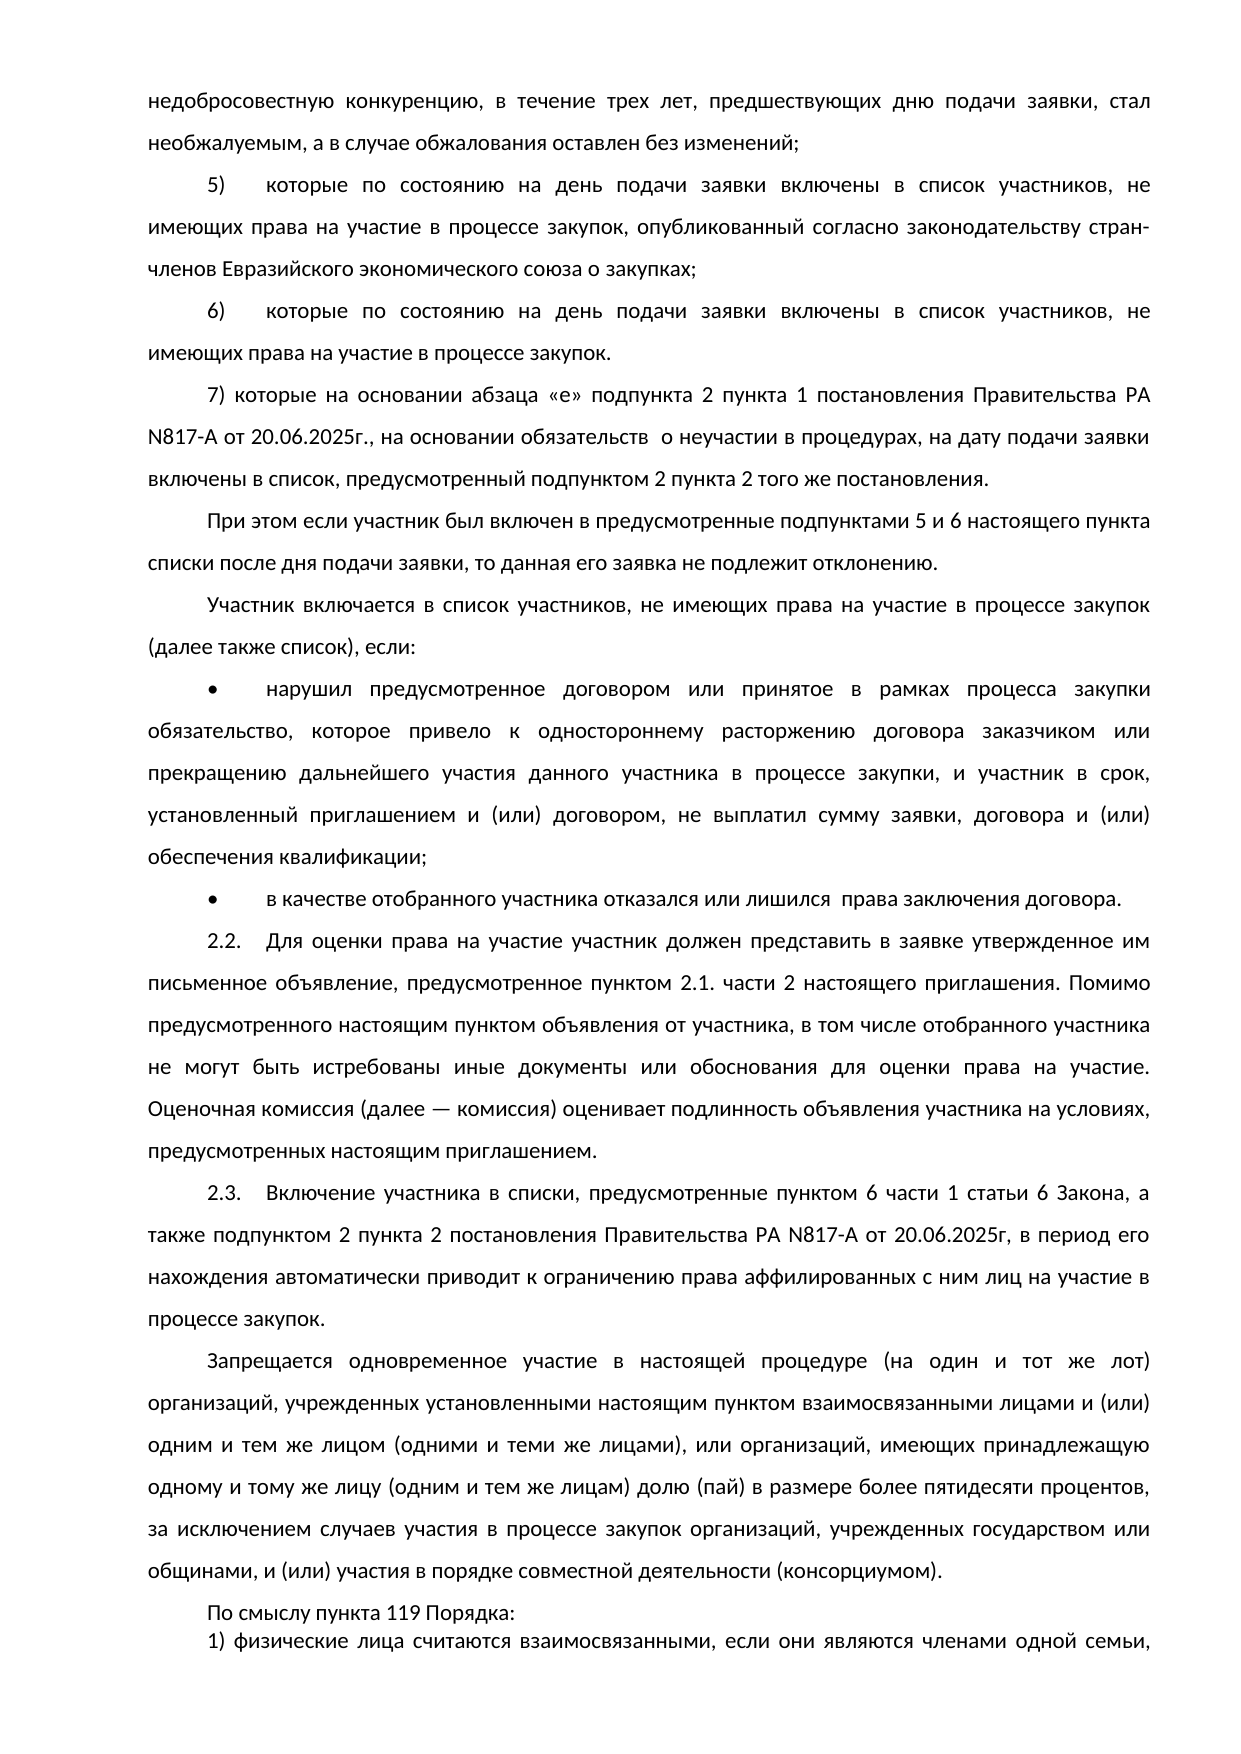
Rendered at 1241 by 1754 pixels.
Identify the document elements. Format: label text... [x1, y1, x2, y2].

text • в качестве отобранного участника отказался или лишился права заключения договора. [148, 884, 1152, 912]
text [148, 1626, 1152, 1654]
text Запрещается одновременное участие в настоящей процедуре (на один и тот же лот) организаций, учрежденных установленными настоящим пунктом взаимосвязанными лицами и (или) одним и тем же лицом (одними и теми же лицами), или организаций, имеющих принадлежащую одному и тому же лицу (одним и тем же лицам) долю (пай) в размере более пятидесяти процентов, за исключением случаев участия в процессе закупок организаций, учрежденных государством или общинами, и (или) участия в порядке совместной деятельности (консорциумом). [148, 1346, 1152, 1584]
text 7) которые на основании абзаца «е» подпункта 2 пункта 1 постановления Правительства РА N817-А от 20.06.2025г., на основании обязательств o неучастии в процедурах, на дату подачи заявки включены в список, предусмотренный подпунктом 2 пункта 2 того же постановления. [148, 380, 1152, 492]
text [148, 86, 1152, 156]
text Участник включается в список участников, не имеющих права на участие в процессе закупок (далее также список), если: [148, 590, 1152, 660]
text • нарушил предусмотренное договором или принятое в рамках процесса закупки обязательство, которое привело к одностороннему расторжению договора заказчиком или прекращению дальнейшего участия данного участника в процессе закупки, и участник в срок, установленный приглашением и (или) договором, не выплатил сумму заявки, договора и (или) обеспечения квалификации; [148, 674, 1152, 870]
text При этом если участник был включен в предусмотренные подпунктами 5 и 6 настоящего пункта списки после дня подачи заявки, то данная его заявка не подлежит отклонению. [148, 506, 1152, 576]
text 2.3. Включение участника в списки, предусмотренные пунктом 6 части 1 статьи 6 Закона, а также подпунктом 2 пункта 2 постановления Правительства РА N817-А от 20.06.2025г, в период его нахождения автоматически приводит к ограничению права аффилированных с ним лиц на участие в процессе закупок. [148, 1178, 1152, 1332]
text 6) которые по состоянию на день подачи заявки включены в список участников, не имеющих права на участие в процессе закупок. [148, 296, 1152, 366]
text 2.2. Для оценки права на участие участник должен представить в заявке утвержденное им письменное объявление, предусмотренное пунктом 2.1. части 2 настоящего приглашения. Помимо предусмотренного настоящим пунктом объявления от участника, в том числе отобранного участника не могут быть истребованы иные документы или обоснования для оценки права на участие. Оценочная комиссия (далее — комиссия) оценивает подлинность объявления участника на условиях, предусмотренных настоящим приглашением. [148, 926, 1152, 1164]
text По смыслу пункта 119 Порядка: [148, 1598, 1152, 1626]
text 5) которые по состоянию на день подачи заявки включены в список участников, не имеющих права на участие в процессе закупок, опубликованный согласно законодательству стран-членов Евразийского экономического союза о закупках; [148, 170, 1152, 282]
